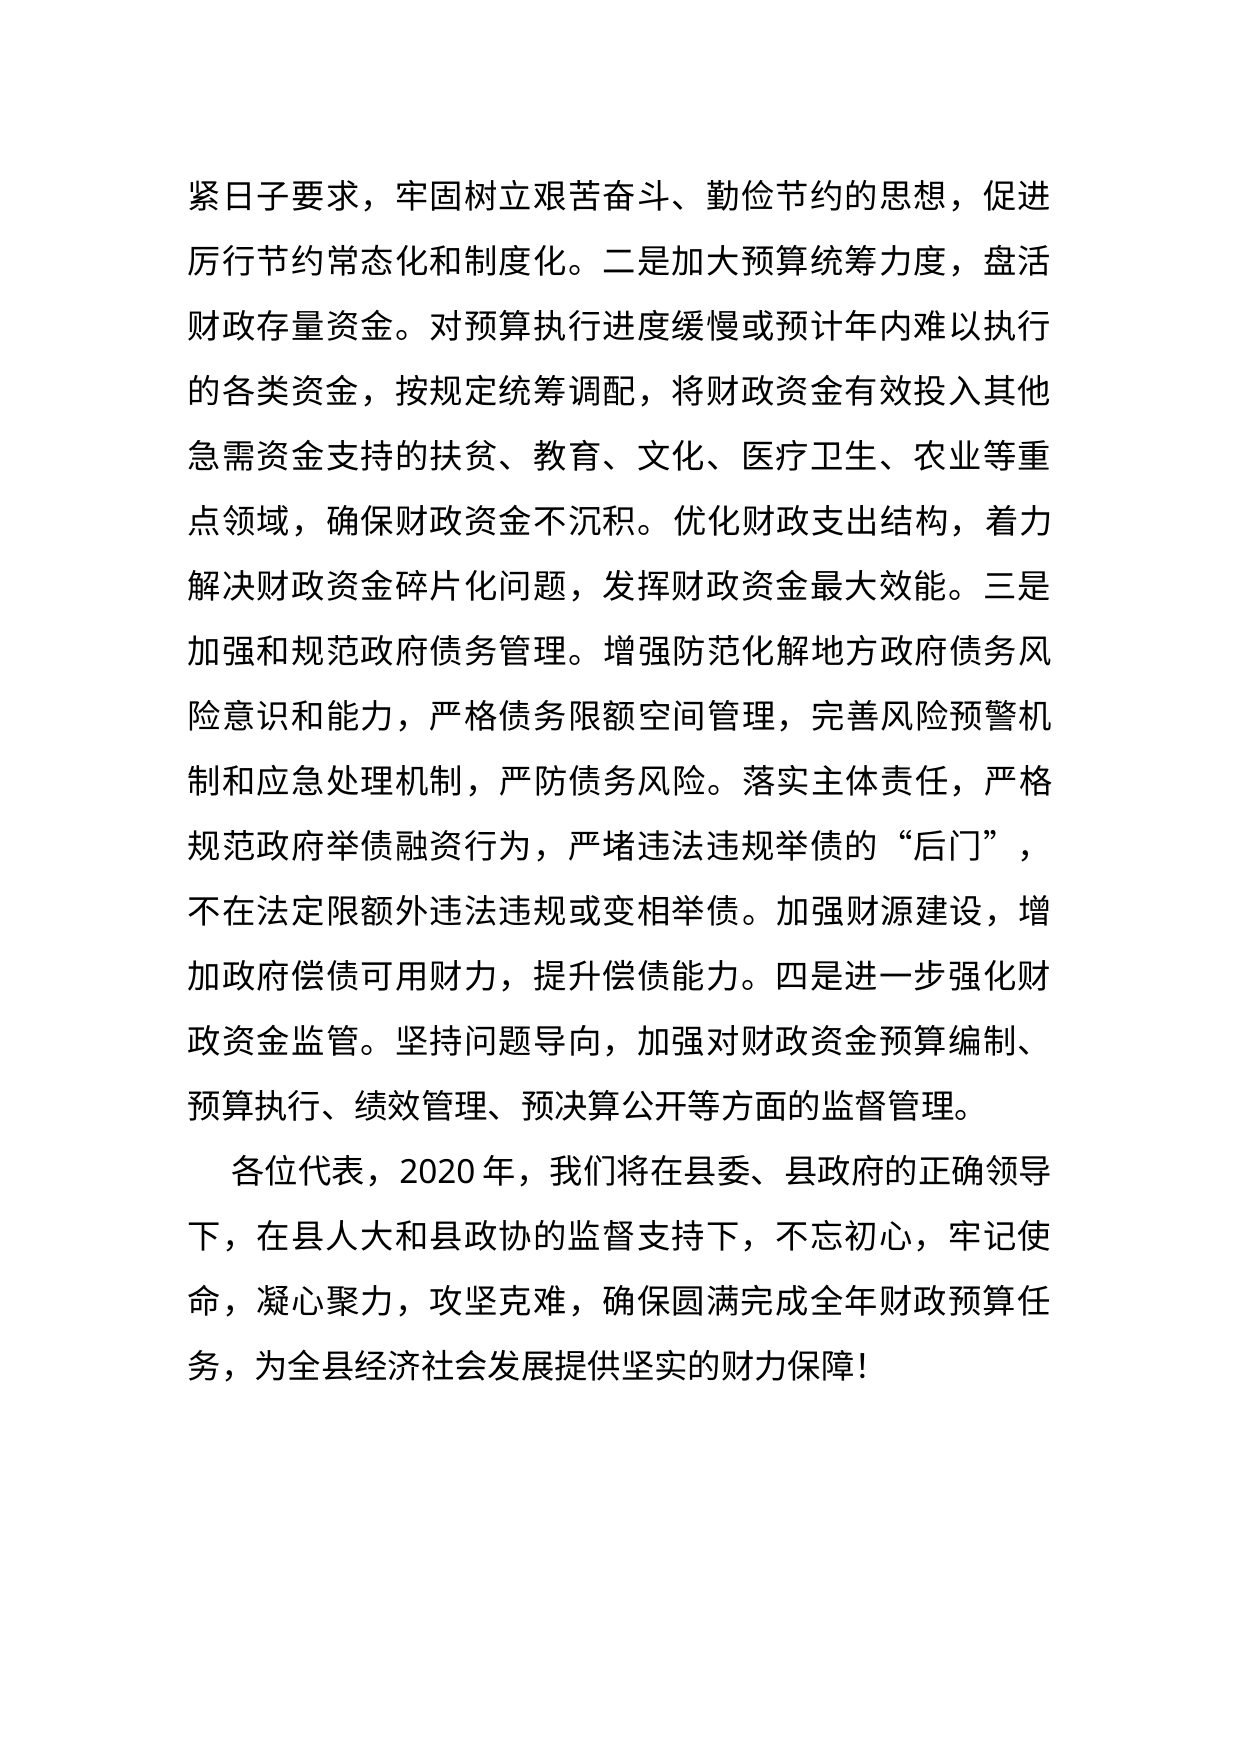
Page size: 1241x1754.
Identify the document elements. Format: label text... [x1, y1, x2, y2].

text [187, 162, 1053, 1137]
text 各位代表，2020年，我们将在县委、县政府的正确领导下，在县人大和县政协的监督支持下，不忘初心，牢记使命，凝心聚力，攻坚克难，确保圆满完成全年财政预算任务，为全县经济社会发展提供坚实的财力保障！ [187, 1137, 1053, 1397]
